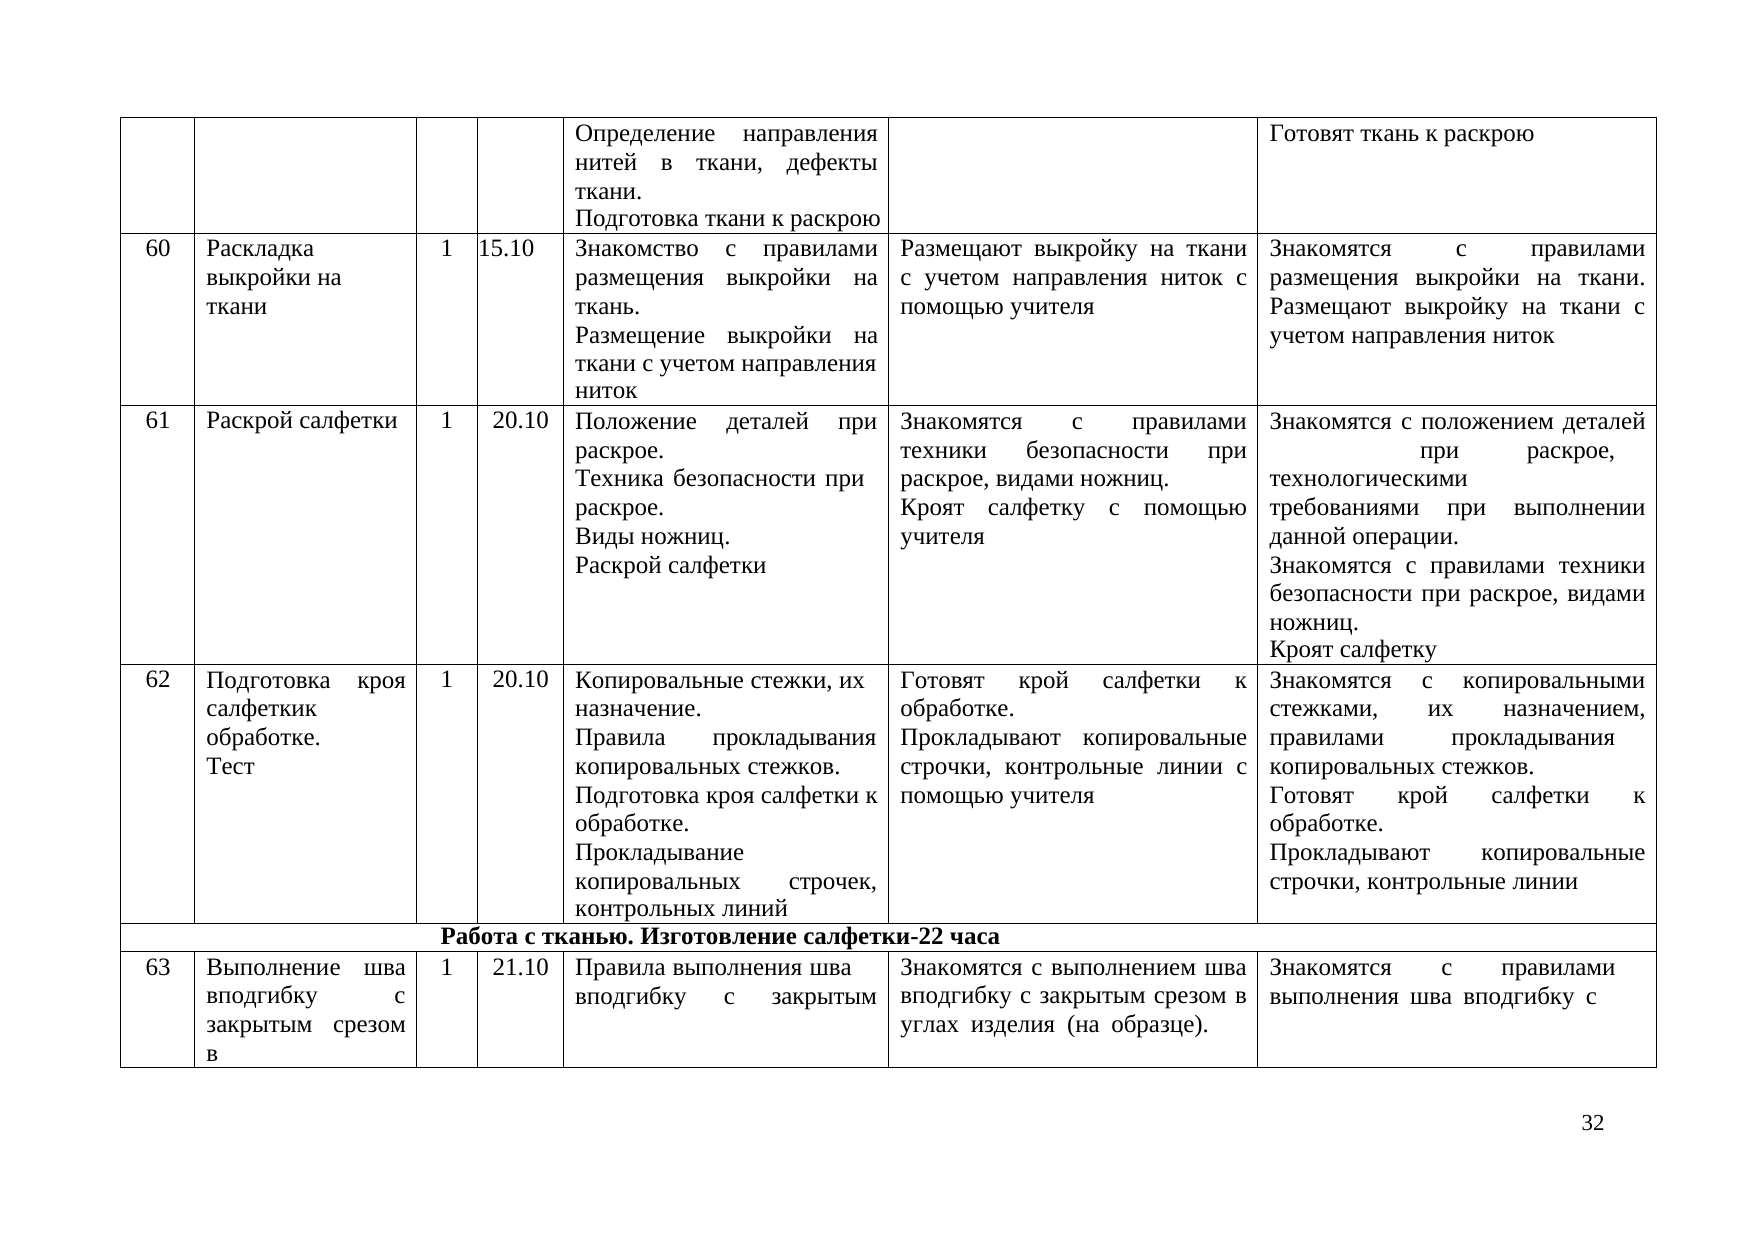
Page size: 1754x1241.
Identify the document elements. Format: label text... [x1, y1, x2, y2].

table_cell Знакомятся с правилами размещения выкройки на ткани. Размещают выкройку на ткани с учетом направления ниток [1258, 234, 1656, 405]
table_cell 1 [417, 665, 477, 922]
table_header Определение направления нитей в ткани, дефекты ткани. Подготовка ткани к раскрою [564, 118, 888, 232]
table_cell Копировальные стежки, их назначение. Правила прокладывания копировальных стежков. Подготовка кроя салфетки к обработке. Прокладывание копировальных строчек, контрольных линий [564, 665, 888, 922]
table_cell Знакомятся с правилами выполнения шва вподгибку с [1258, 952, 1656, 1067]
table_header [889, 118, 1257, 232]
table_cell Работа с тканью. Изготовление салфетки-22 часа [121, 924, 1656, 951]
table_cell Знакомятся с выполнением шва вподгибку с закрытым срезом в углах изделия (на образце). [889, 952, 1257, 1067]
table_cell 20.10 [478, 665, 563, 922]
table_cell Знакомятся с положением деталей при раскрое, технологическими требованиями при выполнении данной операции. Знакомятся с правилами техники безопасности при раскрое, видами ножниц. Кроят салфетку [1258, 406, 1656, 664]
table_cell 61 [121, 406, 194, 664]
table_cell Знакомятся с копировальными стежками, их назначением, правилами прокладывания копировальных стежков. Готовят крой салфетки к обработке. Прокладывают копировальные строчки, контрольные линии [1258, 665, 1656, 922]
table_cell 1 [417, 234, 477, 405]
table_cell Выполнение шва вподгибку с закрытым срезом в [195, 952, 416, 1067]
table_header [195, 118, 416, 232]
table_cell Правила выполнения шва вподгибку с закрытым [564, 952, 888, 1067]
table_cell Положение деталей при раскрое. Техника безопасности при раскрое. Виды ножниц. Раскрой салфетки [564, 406, 888, 664]
table_cell 15.10 [478, 234, 563, 405]
table_cell Размещают выкройку на ткани с учетом направления ниток с помощью учителя [889, 234, 1257, 405]
table_cell 1 [417, 952, 477, 1067]
table_cell 20.10 [478, 406, 563, 664]
table_cell Знакомство с правилами размещения выкройки на ткань. Размещение выкройки на ткани с учетом направления ниток [564, 234, 888, 405]
table_header [478, 118, 563, 232]
table_cell Знакомятся с правилами техники безопасности при раскрое, видами ножниц. Кроят салфетку с помощью учителя [889, 406, 1257, 664]
table_cell Раскрой салфетки [195, 406, 416, 664]
table_cell 21.10 [478, 952, 563, 1067]
table_cell Раскладка выкройки на ткани [195, 234, 416, 405]
table_cell Готовят крой салфетки к обработке. Прокладывают копировальные строчки, контрольные линии с помощью учителя [889, 665, 1257, 922]
table_cell 1 [417, 406, 477, 664]
table_header [417, 118, 477, 232]
table_cell 63 [121, 952, 194, 1067]
table_cell 62 [121, 665, 194, 922]
table_cell 60 [121, 234, 194, 405]
table_header [121, 118, 194, 232]
table_header Готовят ткань к раскрою [1258, 118, 1656, 232]
table_cell Подготовка кроя салфеткик обработке. Тест [195, 665, 416, 922]
